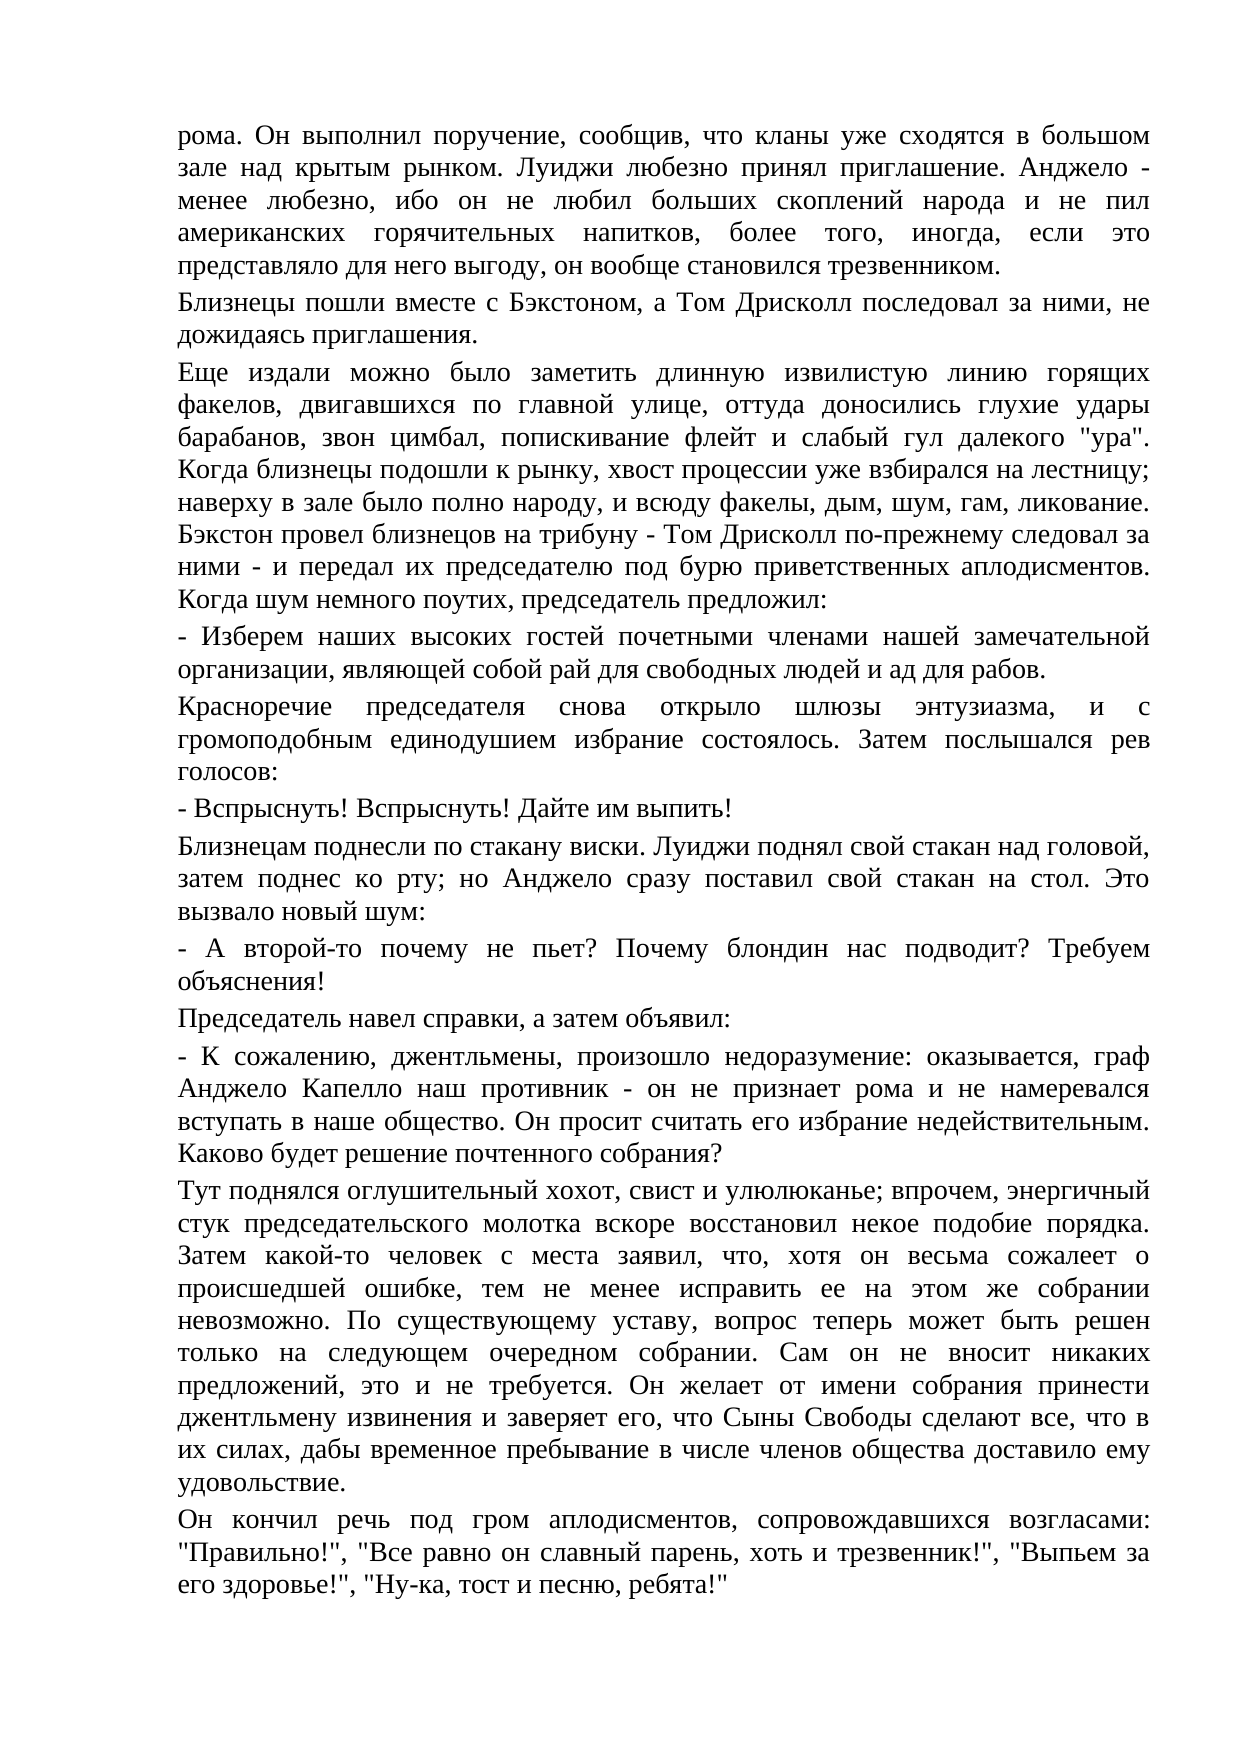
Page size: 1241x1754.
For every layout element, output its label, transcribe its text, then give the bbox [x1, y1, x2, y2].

text Тут поднялся оглушительный хохот, свист и улюлюканье; впрочем, энергичный стук председательского молотка вскоре восстановил некое подобие порядка. Затем какой-то человек с места заявил, что, хотя он весьма сожалеет о происшедшей ошибке, тем не менее исправить ее на этом же собрании невозможно. По существующему уставу, вопрос теперь может быть решен только на следующем очередном собрании. Сам он не вносит никаких предложений, это и не требуется. Он желает от имени собрания принести джентльмену извинения и заверяет его, что Сыны Свободы сделают все, что в их силах, дабы временное пребывание в числе членов общества доставило ему удовольствие. [177, 1173, 1152, 1497]
text - А второй-то почему не пьет? Почему блондин нас подводит? Требуем объяснения! [177, 931, 1152, 996]
text Близнецам поднесли по стакану виски. Луиджи поднял свой стакан над головой, затем поднес ко рту; но Анджело сразу поставил свой стакан на стол. Это вызвало новый шум: [177, 829, 1152, 926]
text - Вспрыснуть! Вспрыснуть! Дайте им выпить! [177, 792, 1152, 824]
text Он кончил речь под гром аплодисментов, сопровождавшихся возгласами: "Правильно!", "Все равно он славный парень, хоть и трезвенник!", "Выпьем за его здоровье!", "Ну-ка, тост и песню, ребята!" [177, 1502, 1152, 1600]
text - Изберем наших высоких гостей почетными членами нашей замечательной организации, являющей собой рай для свободных людей и ад для рабов. [177, 619, 1152, 684]
text Председатель навел справки, а затем объявил: [177, 1001, 1152, 1034]
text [177, 118, 1152, 280]
text Красноречие председателя снова открыло шлюзы энтузиазма, и с громоподобным единодушием избрание состоялось. Затем послышался рев голосов: [177, 689, 1152, 786]
text - К сожалению, джентльмены, произошло недоразумение: оказывается, граф Анджело Капелло наш противник - он не признает рома и не намеревался вступать в наше общество. Он просит считать его избрание недействительным. Каково будет решение почтенного собрания? [177, 1039, 1152, 1168]
text Близнецы пошли вместе с Бэкстоном, а Том Дрисколл последовал за ними, не дожидаясь приглашения. [177, 285, 1152, 350]
text Еще издали можно было заметить длинную извилистую линию горящих факелов, двигавшихся по главной улице, оттуда доносились глухие удары барабанов, звон цимбал, попискивание флейт и слабый гул далекого "ура". Когда близнецы подошли к рынку, хвост процессии уже взбирался на лестницу; наверху в зале было полно народу, и всюду факелы, дым, шум, гам, ликование. Бэкстон провел близнецов на трибуну - Том Дрисколл по-прежнему следовал за ними - и передал их председателю под бурю приветственных аплодисментов. Когда шум немного поутих, председатель предложил: [177, 355, 1152, 614]
